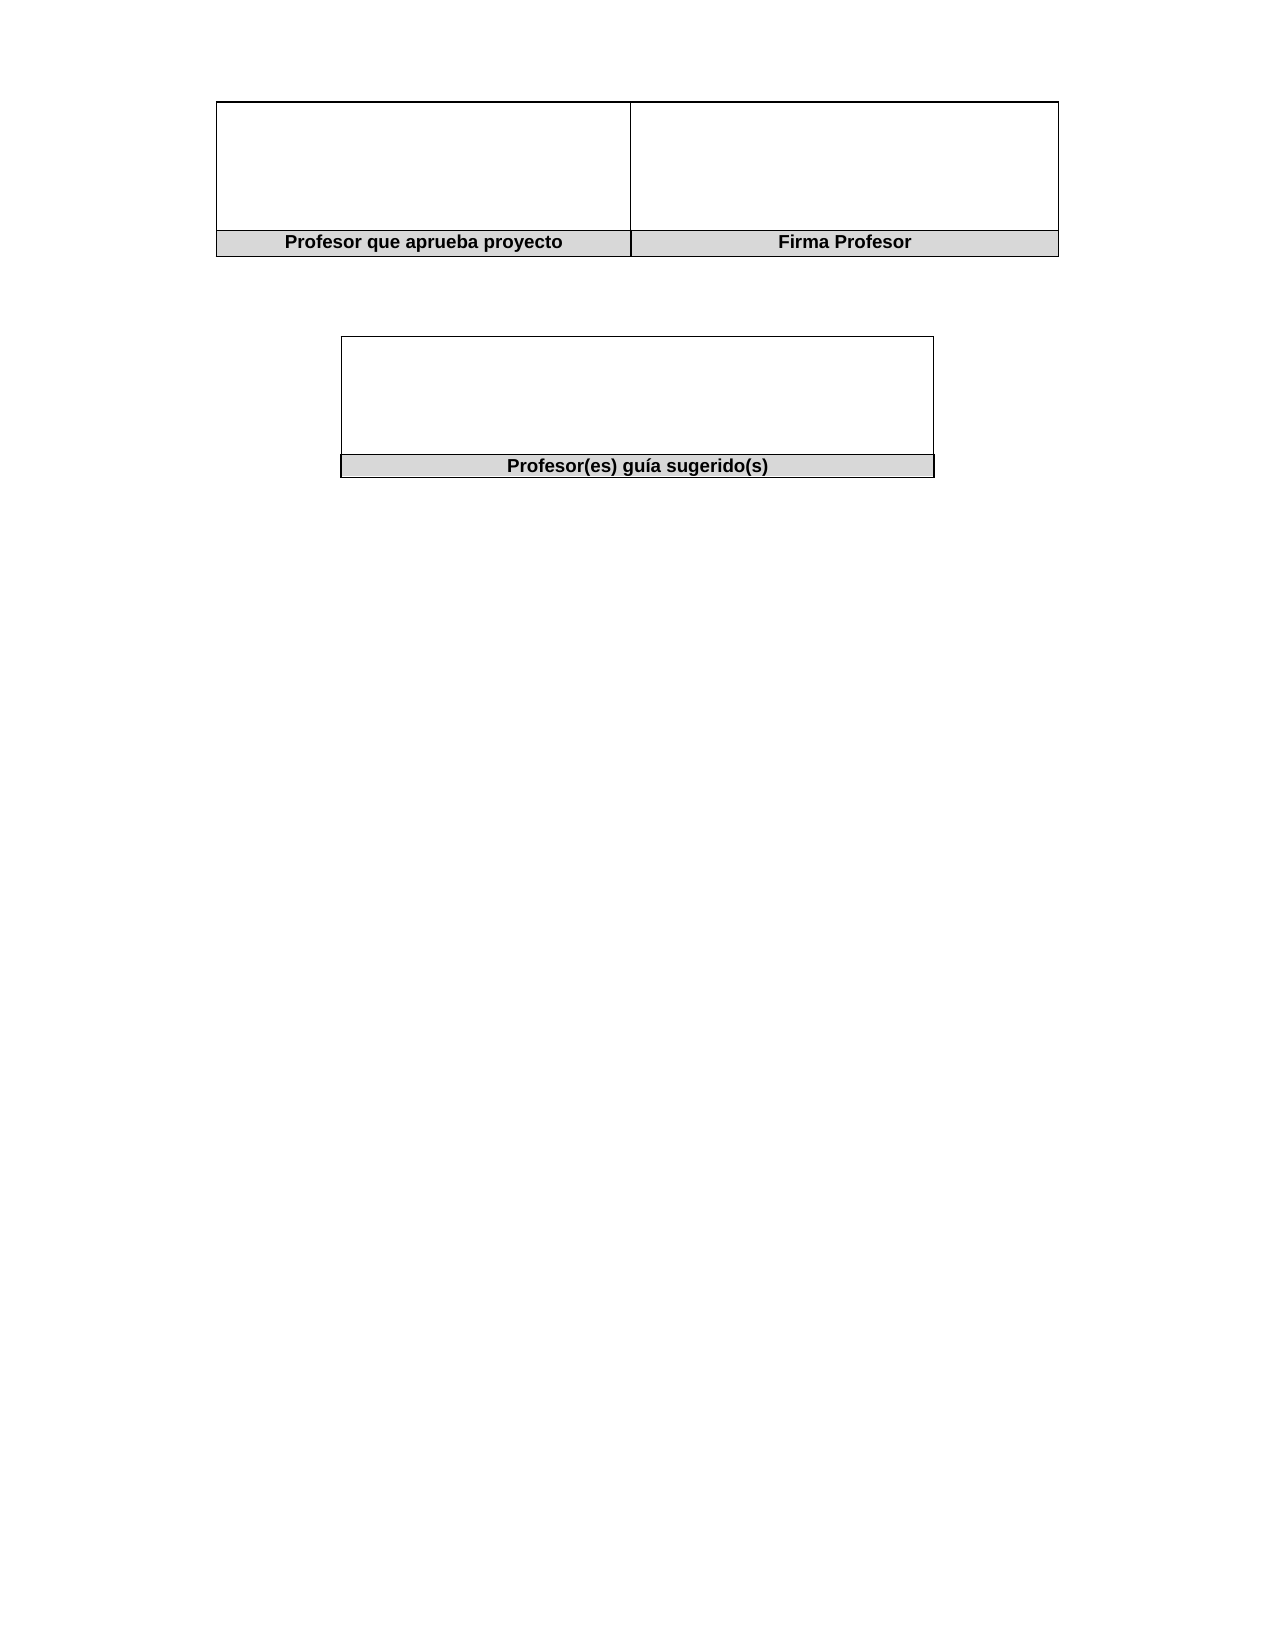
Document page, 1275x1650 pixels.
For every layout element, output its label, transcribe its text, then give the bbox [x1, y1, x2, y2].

table_cell Profesor(es) guía sugerido(s) [342, 455, 933, 476]
table_header [342, 337, 933, 454]
table_cell Firma Profesor [632, 231, 1058, 256]
table_header [217, 103, 630, 229]
table_header [631, 103, 1058, 229]
table_cell Profesor que aprueba proyecto [217, 231, 630, 256]
